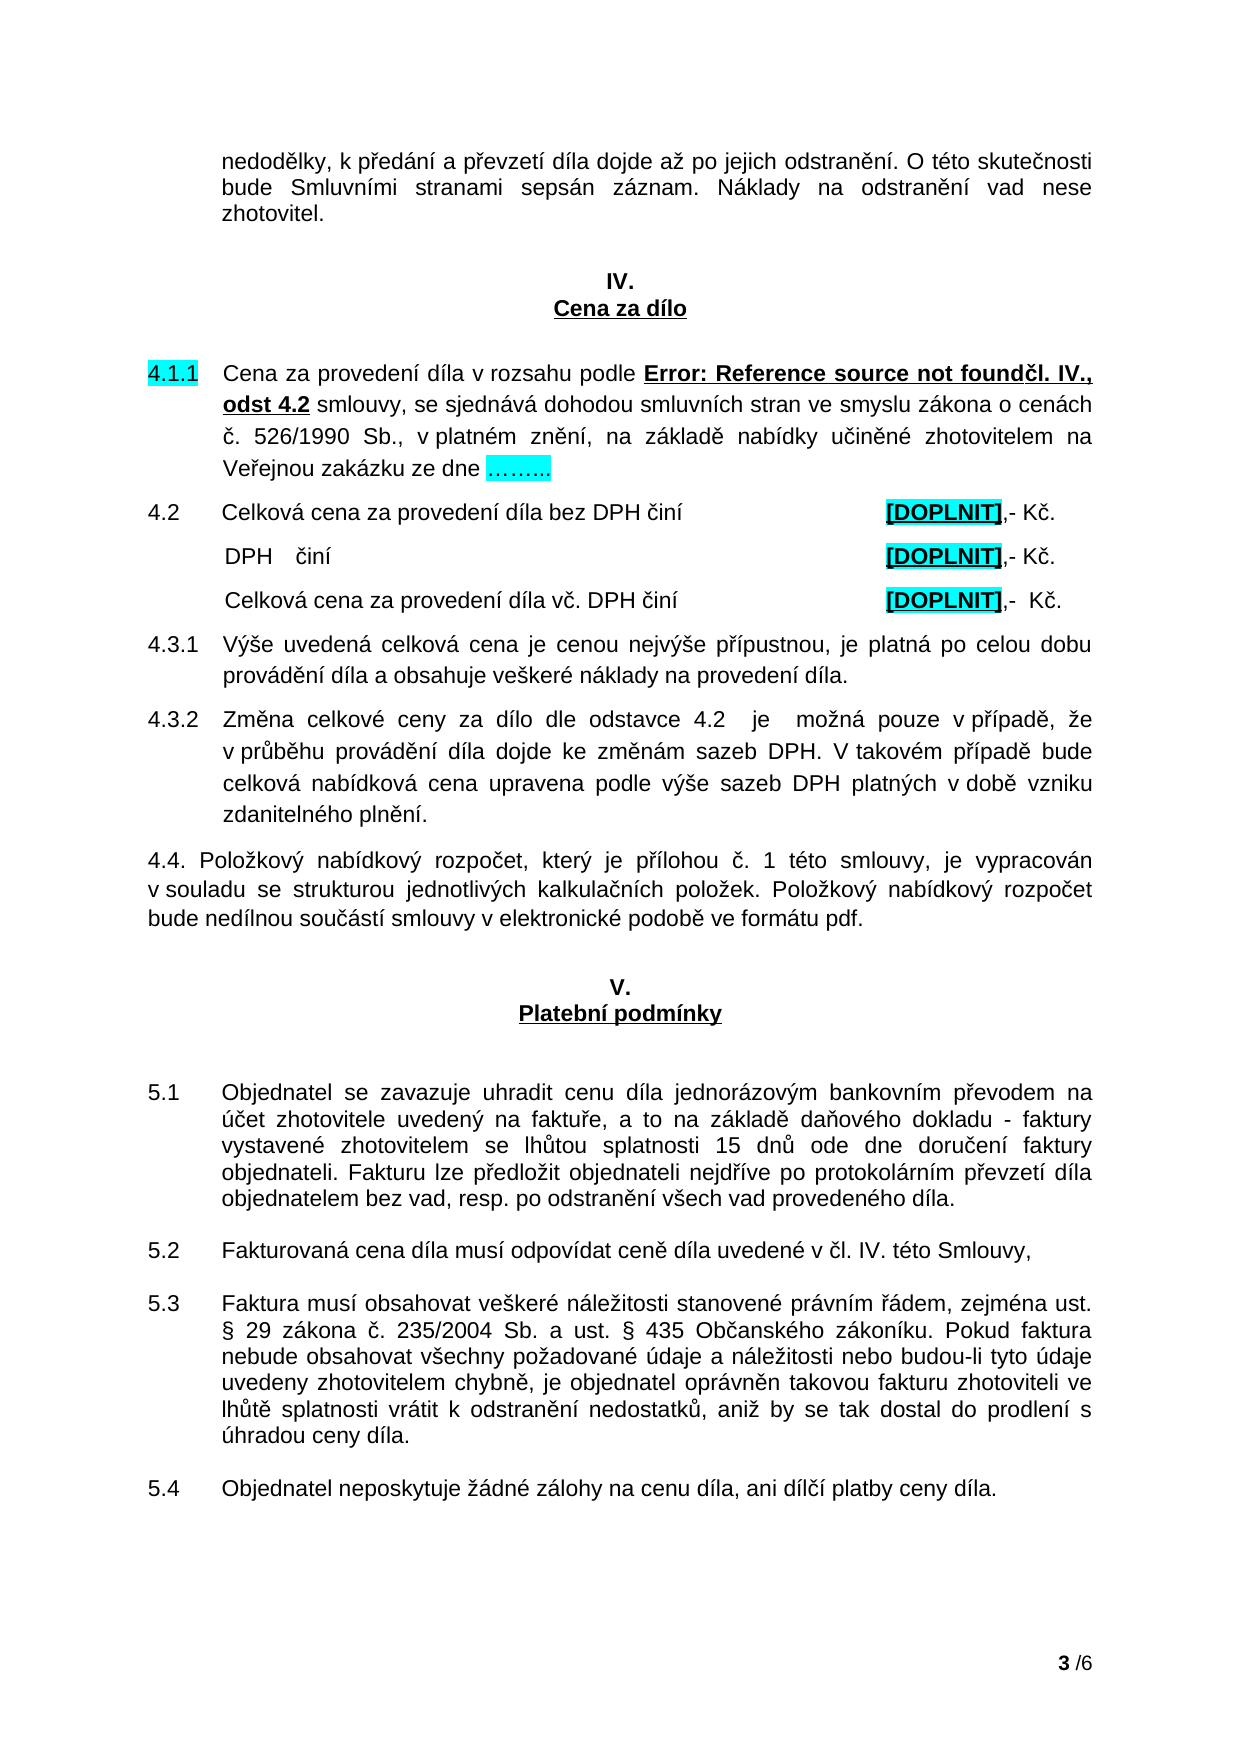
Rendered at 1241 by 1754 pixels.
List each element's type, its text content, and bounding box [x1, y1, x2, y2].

text 5.3 Faktura musí obsahovat veškeré náležitosti stanovené právním řádem, zejména ust. § 29 zákona č. 235/2004 Sb. a ust. § 435 Občanského zákoníku. Pokud faktura nebude obsahovat všechny požadované údaje a náležitosti nebo budou-li tyto údaje uvedeny zhotovitelem chybně, je objednatel oprávněn takovou fakturu zhotoviteli ve lhůtě splatnosti vrátit k odstranění nedostatků, aniž by se tak dostal do prodlení s úhradou ceny díla. [148, 1290, 1093, 1448]
list Změna celkové ceny za dílo dle odstavce 4.2 je možná pouze v případě, že v průběhu provádění díla dojde ke změnám sazeb DPH. V takovém případě bude celková nabídková cena upravena podle výše sazeb DPH platných v době vzniku zdanitelného plnění. [148, 706, 1093, 827]
list 4.2 Celková cena za provedení díla bez DPH činí [DOPLNIT],- Kč. [148, 499, 886, 525]
text V. [148, 974, 1093, 1000]
list DPH činí [DOPLNIT],- Kč. [224, 543, 886, 569]
list Výše uvedená celková cena je cenou nejvýše přípustnou, je platná po celou dobu provádění díla a obsahuje veškeré náklady na provedení díla. [148, 631, 1093, 689]
text 5.2 Fakturovaná cena díla musí odpovídat ceně díla uvedené v čl. IV. této Smlouvy, [148, 1237, 1093, 1264]
list DPH činí [DOPLNIT],- Kč. [1002, 543, 1093, 569]
text IV. Cena za dílo [148, 268, 1093, 321]
list Celková cena za provedení díla vč. DPH činí [DOPLNIT],- Kč. [224, 587, 886, 613]
text 4.4. Položkový nabídkový rozpočet, který je přílohou č. 1 této smlouvy, je vypracován v souladu se strukturou jednotlivých kalkulačních položek. Položkový nabídkový rozpočet bude nedílnou součástí smlouvy v elektronické podobě ve formátu pdf. [148, 845, 1093, 933]
text nedodělky, k předání a převzetí díla dojde až po jejich odstranění. O této skutečnosti bude Smluvními stranami sepsán záznam. Náklady na odstranění vad nese zhotovitel. [221, 148, 1093, 227]
text 5.4 Objednatel neposkytuje žádné zálohy na cenu díla, ani dílčí platby ceny díla. [148, 1475, 1093, 1501]
text 5.1 Objednatel se zavazuje uhradit cenu díla jednorázovým bankovním převodem na účet zhotovitele uvedený na faktuře, a to na základě daňového dokladu - faktury vystavené zhotovitelem se lhůtou splatnosti 15 dnů ode dne doručení faktury objednateli. Fakturu lze předložit objednateli nejdříve po protokolárním převzetí díla objednatelem bez vad, resp. po odstranění všech vad provedeného díla. [148, 1079, 1093, 1211]
text Platební podmínky [148, 1000, 1093, 1027]
